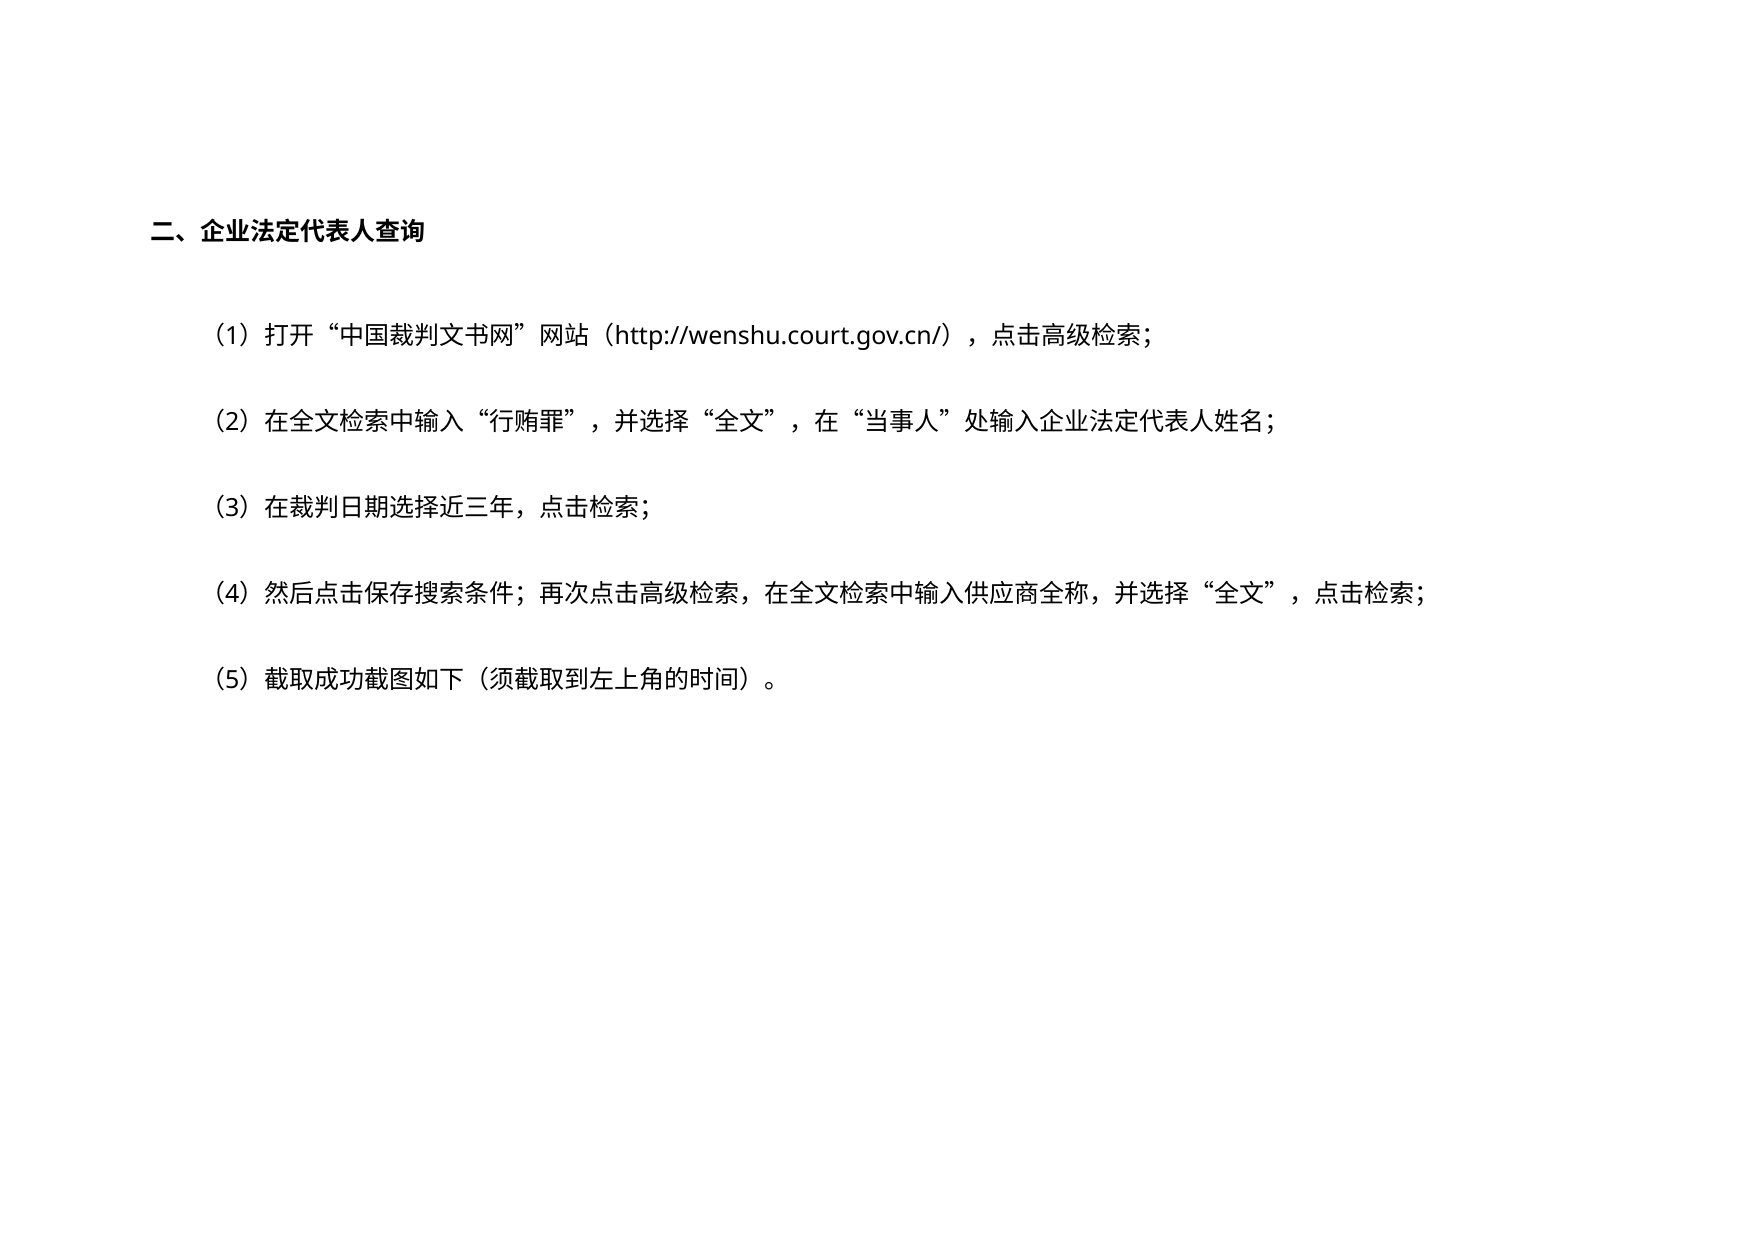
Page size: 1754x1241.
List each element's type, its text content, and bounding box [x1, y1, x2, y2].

text （3）在裁判日期选择近三年，点击检索； [150, 472, 1604, 540]
text （5）截取成功截图如下（须截取到左上角的时间）。 [150, 644, 1604, 712]
text 二、企业法定代表人查询 [150, 196, 1604, 263]
text （4）然后点击保存搜索条件；再次点击高级检索，在全文检索中输入供应商全称，并选择“全文”，点击检索； [150, 558, 1604, 626]
text （1）打开“中国裁判文书网”网站（http://wenshu.court.gov.cn/），点击高级检索； [150, 300, 1604, 368]
text （2）在全文检索中输入“行贿罪”，并选择“全文”，在“当事人”处输入企业法定代表人姓名； [150, 386, 1604, 454]
